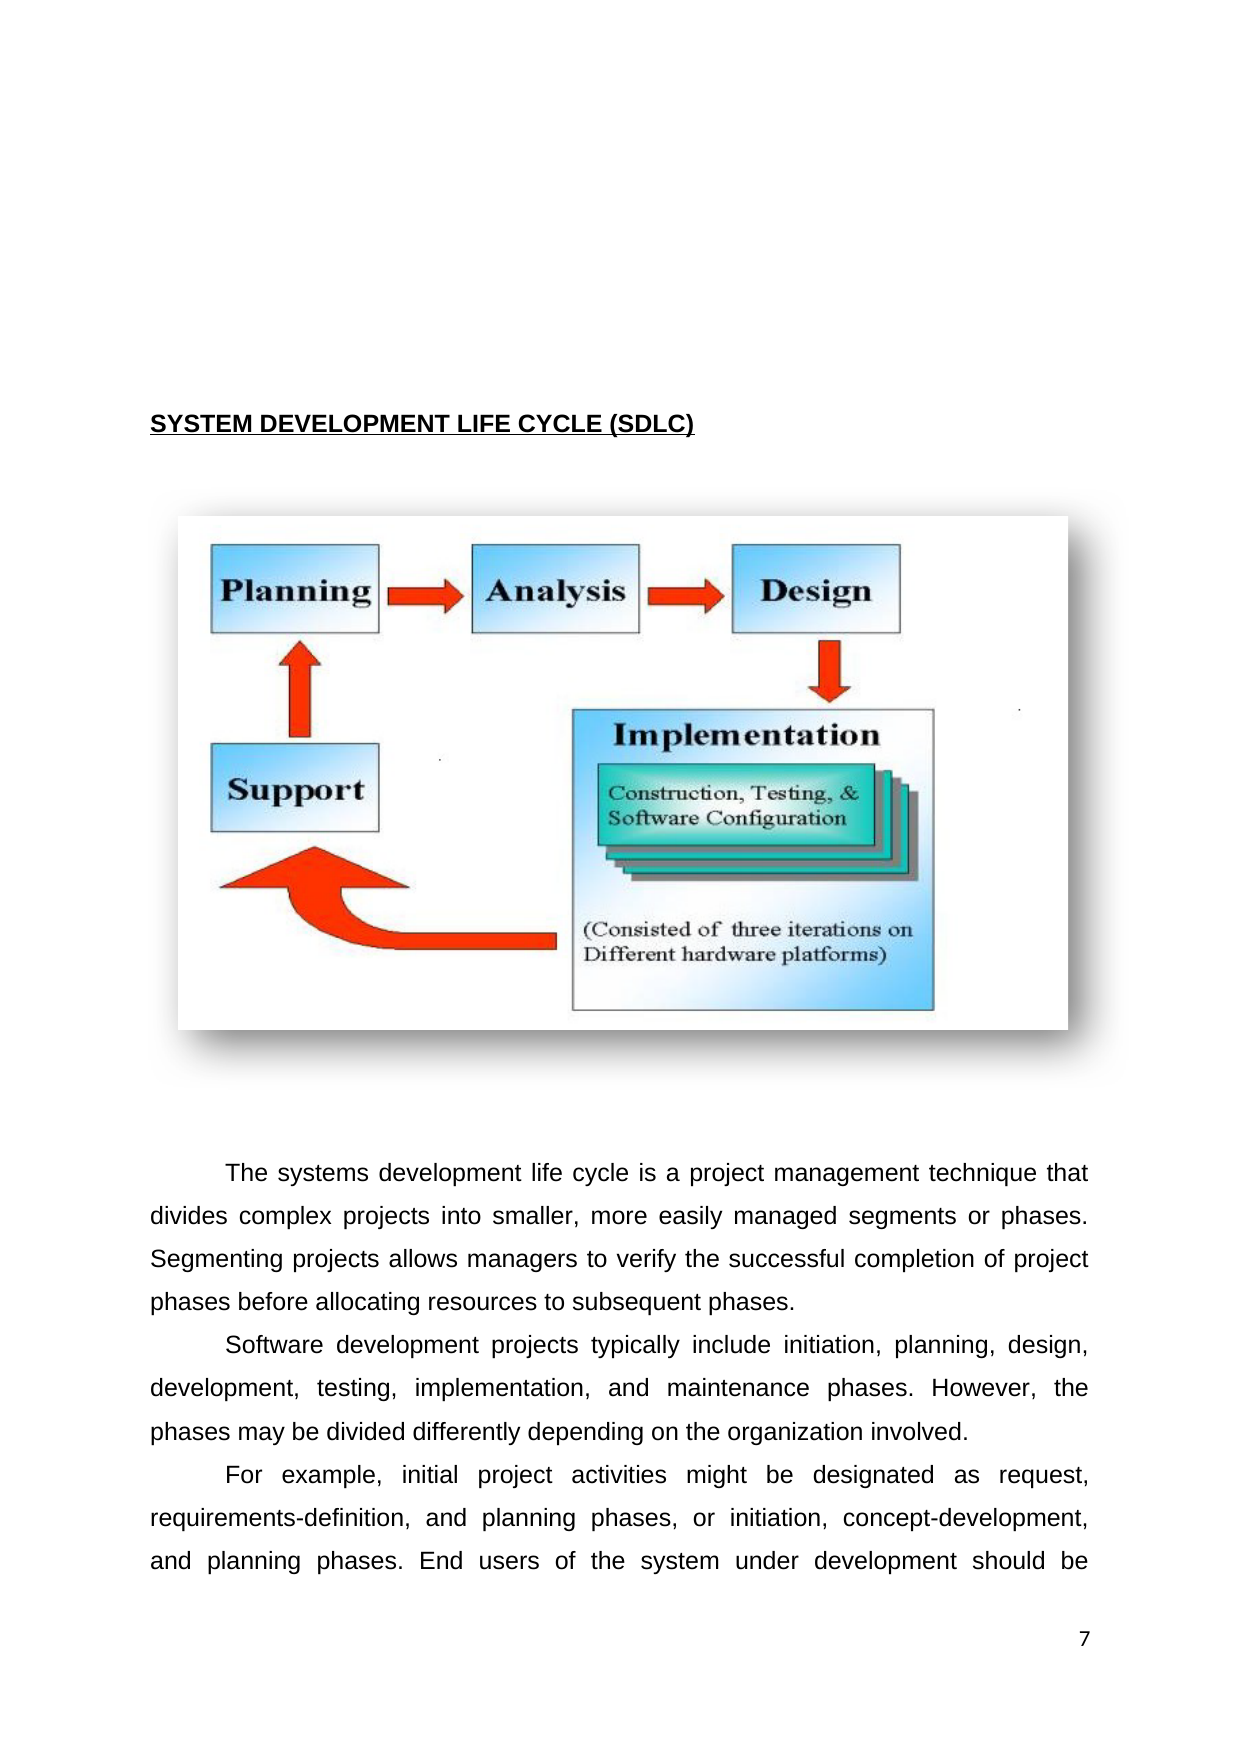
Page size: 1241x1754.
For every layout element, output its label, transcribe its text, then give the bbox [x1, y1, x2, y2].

text Software development projects typically include initiation, planning, design, development, testing, implementation, and maintenance phases. However, the phases may be divided differently depending on the organization involved. [150, 1330, 1090, 1445]
text The systems development life cycle is a project management technique that divides complex projects into smaller, more easily managed segments or phases. Segmenting projects allows managers to verify the successful completion of project phases before allocating resources to subsequent phases. [150, 1158, 1090, 1316]
text SYSTEM DEVELOPMENT LIFE CYCLE (SDLC) [150, 409, 1090, 437]
picture [178, 516, 1069, 1030]
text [150, 1460, 1090, 1575]
